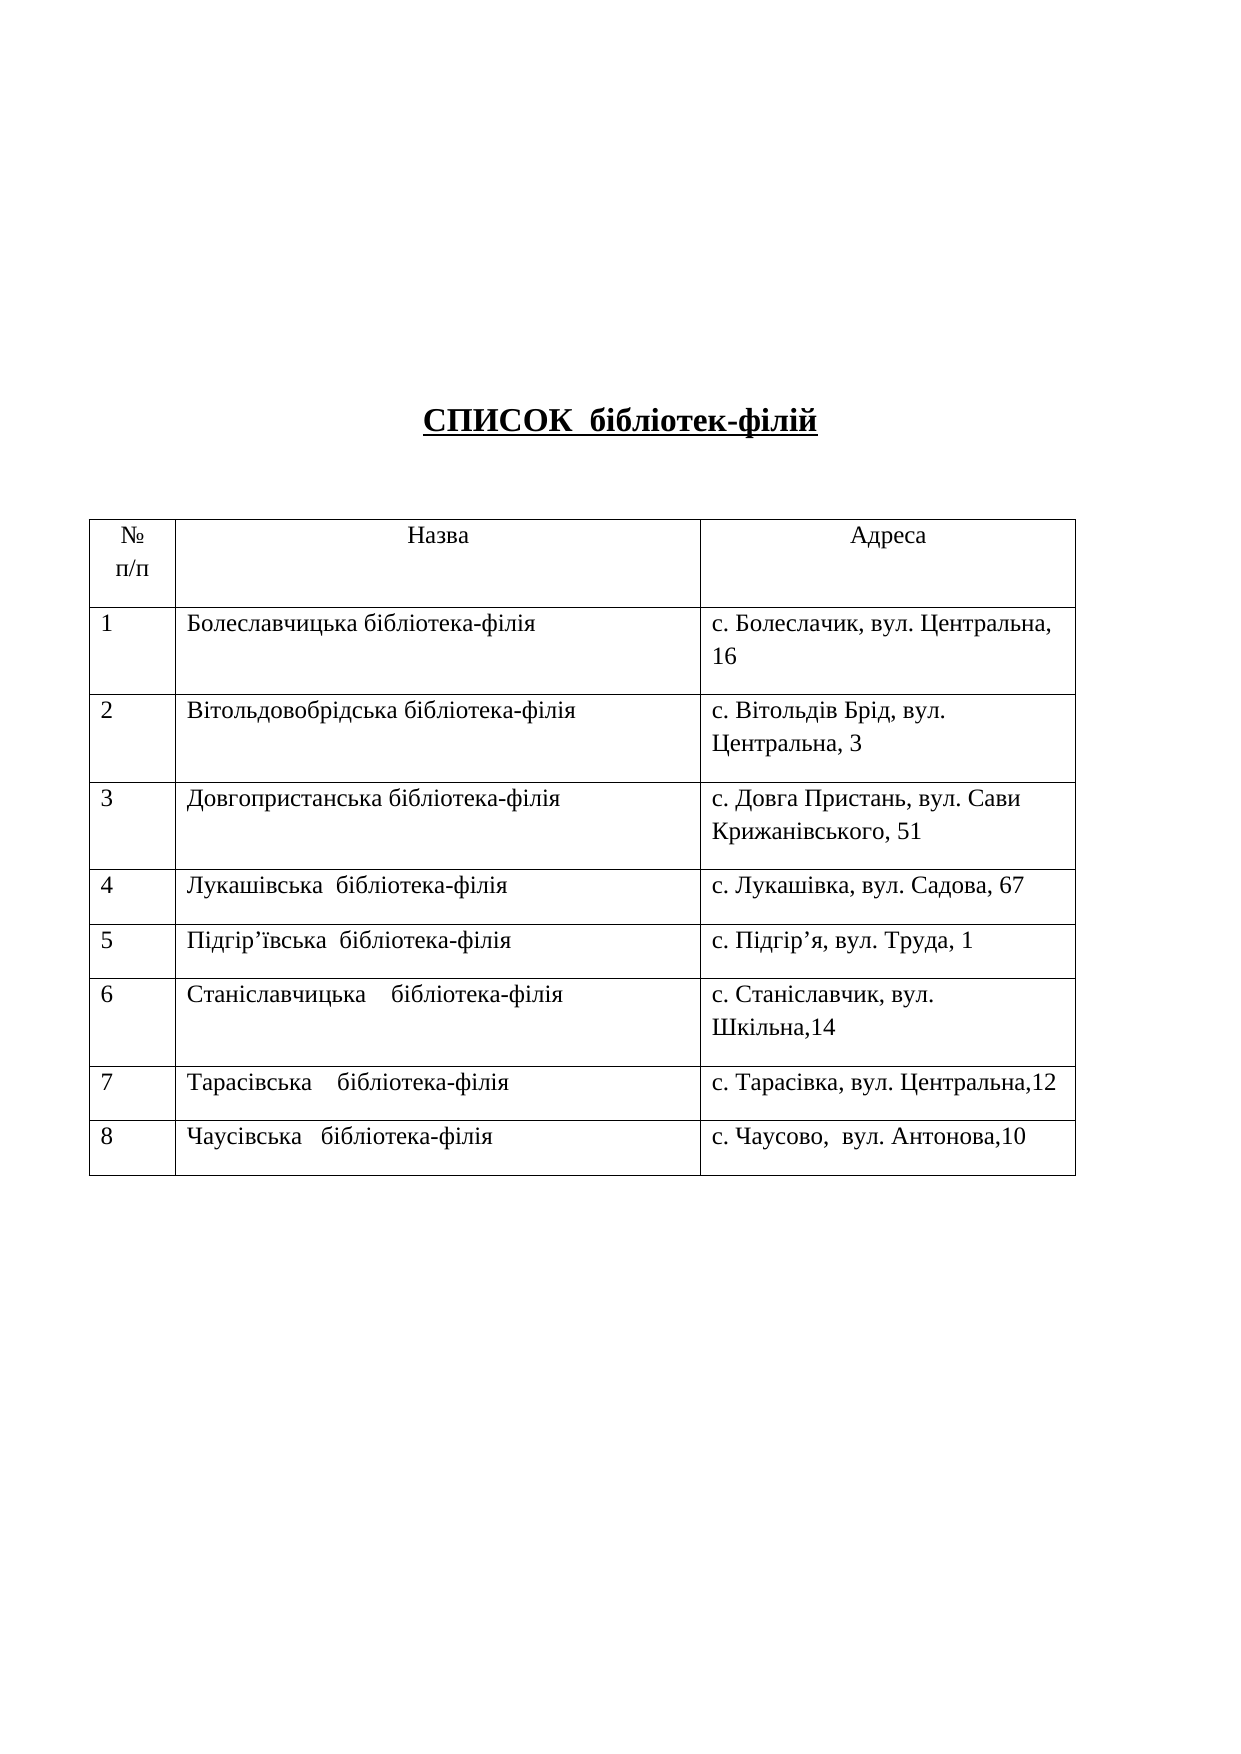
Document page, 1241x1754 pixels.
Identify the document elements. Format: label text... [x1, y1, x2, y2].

table_cell 8 [90, 1121, 175, 1174]
table_cell с. Чаусово, вул. Антонова,10 [701, 1121, 1075, 1174]
table_cell 6 [90, 979, 175, 1066]
table_cell 4 [90, 870, 175, 924]
table_cell с. Довга Пристань, вул. Сави Крижанівського, 51 [701, 783, 1075, 869]
table_cell Довгопристанська бібліотека-філія [176, 783, 700, 869]
table_cell Лукашівська бібліотека-філія [176, 870, 700, 924]
text СПИСОК бібліотек-філій [89, 400, 1152, 439]
table_header Адреса [701, 520, 1075, 607]
table_cell 5 [90, 925, 175, 978]
table_cell с. Вітольдів Брід, вул. Центральна, 3 [701, 695, 1075, 782]
table_cell с. Болеслачик, вул. Центральна, 16 [701, 608, 1075, 694]
table_cell Вітольдовобрідська бібліотека-філія [176, 695, 700, 782]
table_cell 1 [90, 608, 175, 694]
table_cell с. Підгір’я, вул. Труда, 1 [701, 925, 1075, 978]
table_cell 3 [90, 783, 175, 869]
table_cell с. Станіславчик, вул. Шкільна,14 [701, 979, 1075, 1066]
table_header № п/п [90, 520, 175, 607]
table_header Назва [176, 520, 700, 607]
table_cell Болеславчицька бібліотека-філія [176, 608, 700, 694]
table_cell с. Тарасівка, вул. Центральна,12 [701, 1067, 1075, 1120]
table_cell Підгір’ївська бібліотека-філія [176, 925, 700, 978]
table_cell 2 [90, 695, 175, 782]
table_cell Станіславчицька бібліотека-філія [176, 979, 700, 1066]
table_cell Тарасівська бібліотека-філія [176, 1067, 700, 1120]
table_cell 7 [90, 1067, 175, 1120]
table_cell с. Лукашівка, вул. Садова, 67 [701, 870, 1075, 924]
table_cell Чаусівська бібліотека-філія [176, 1121, 700, 1174]
